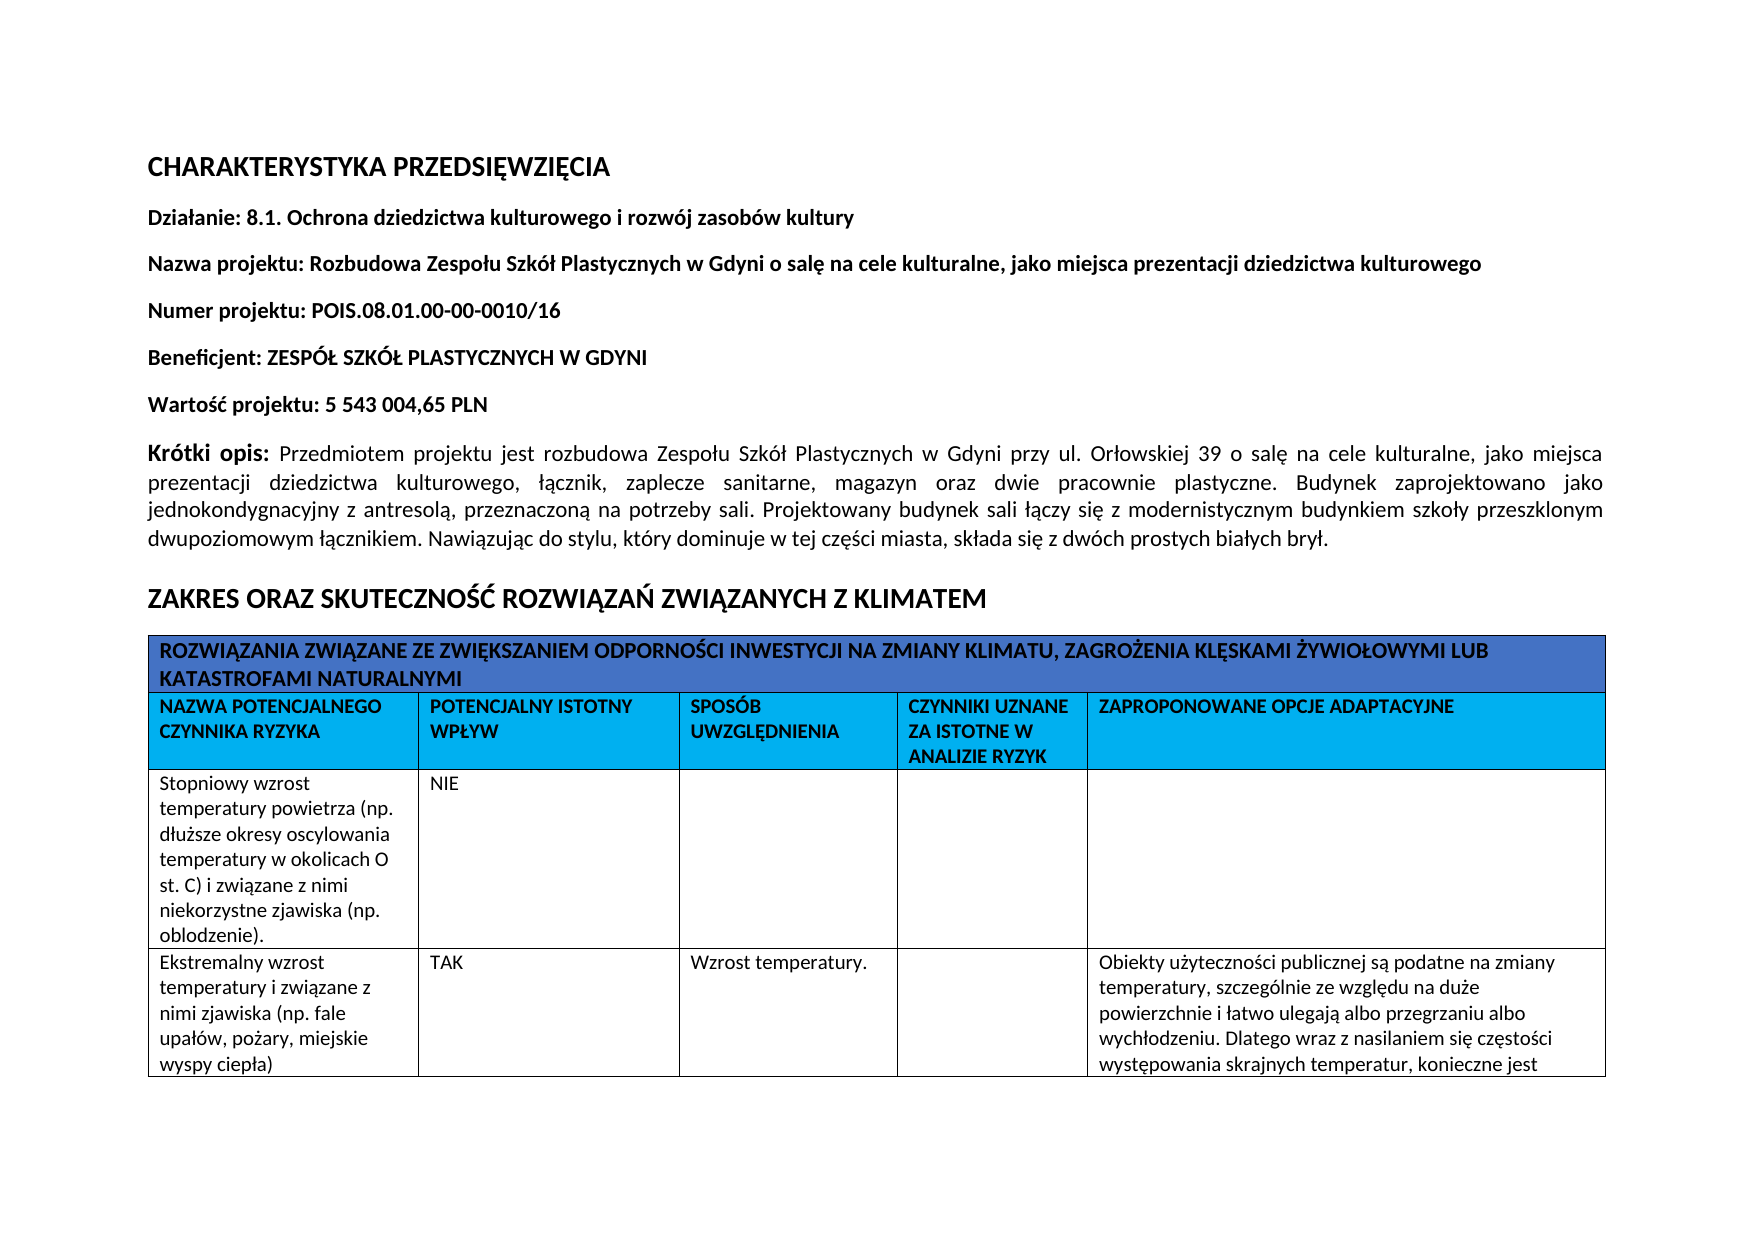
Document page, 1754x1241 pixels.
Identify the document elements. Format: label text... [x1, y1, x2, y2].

table_cell CZYNNIKI UZNANE ZA ISTOTNE W ANALIZIE RYZYK [898, 693, 1087, 769]
table_cell [898, 949, 1087, 1076]
table_header ROZWIĄZANIA ZWIĄZANE ZE ZWIĘKSZANIEM ODPORNOŚCI INWESTYCJI NA ZMIANY KLIMATU, ZAGROŻENIA KLĘSKAMI ŻYWIOŁOWYMI LUB KATASTROFAMI NATURALNYMI [149, 636, 1605, 692]
table_cell NIE [419, 770, 679, 948]
text Numer projektu: POIS.08.01.00-00-0010/16 [148, 296, 1606, 324]
table_cell [898, 770, 1087, 948]
table_cell NAZWA POTENCJALNEGO CZYNNIKA RYZYKA [149, 693, 418, 769]
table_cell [149, 949, 418, 1076]
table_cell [1088, 949, 1605, 1076]
table_cell [1088, 770, 1605, 948]
text CHARAKTERYSTYKA PRZEDSIĘWZIĘCIA [148, 148, 1606, 183]
text Nazwa projektu: Rozbudowa Zespołu Szkół Plastycznych w Gdyni o salę na cele kulturalne, jako miejsca prezentacji dziedzictwa kulturowego [148, 249, 1606, 278]
table_cell [680, 770, 897, 948]
table_cell Stopniowy wzrost temperatury powietrza (np. dłuższe okresy oscylowania temperatury w okolicach O st. C) i związane z nimi niekorzystne zjawiska (np. oblodzenie). [149, 770, 418, 948]
text Krótki opis: Przedmiotem projektu jest rozbudowa Zespołu Szkół Plastycznych w Gdyni przy ul. Orłowskiej 39 o salę na cele kulturalne, jako miejsca prezentacji dziedzictwa kulturowego, łącznik, zaplecze sanitarne, magazyn oraz dwie pracownie plastyczne. Budynek zaprojektowano jako jednokondygnacyjny z antresolą, przeznaczoną na potrzeby sali. Projektowany budynek sali łączy się z modernistycznym budynkiem szkoły przeszklonym dwupoziomowym łącznikiem. Nawiązując do stylu, który dominuje w tej części miasta, składa się z dwóch prostych białych brył. [148, 437, 1606, 552]
table_cell TAK [419, 949, 679, 1076]
table_cell Wzrost temperatury. [680, 949, 897, 1076]
text Beneficjent: ZESPÓŁ SZKÓŁ PLASTYCZNYCH W GDYNI [148, 343, 1606, 371]
table_cell SPOSÓB UWZGLĘDNIENIA [680, 693, 897, 769]
table_cell ZAPROPONOWANE OPCJE ADAPTACYJNE [1088, 693, 1605, 769]
text Działanie: 8.1. Ochrona dziedzictwa kulturowego i rozwój zasobów kultury [148, 203, 1606, 231]
table_cell POTENCJALNY ISTOTNY WPŁYW [419, 693, 679, 769]
text Wartość projektu: 5 543 004,65 PLN [148, 390, 1606, 418]
text ZAKRES ORAZ SKUTECZNOŚĆ ROZWIĄZAŃ ZWIĄZANYCH Z KLIMATEM [148, 580, 1606, 615]
